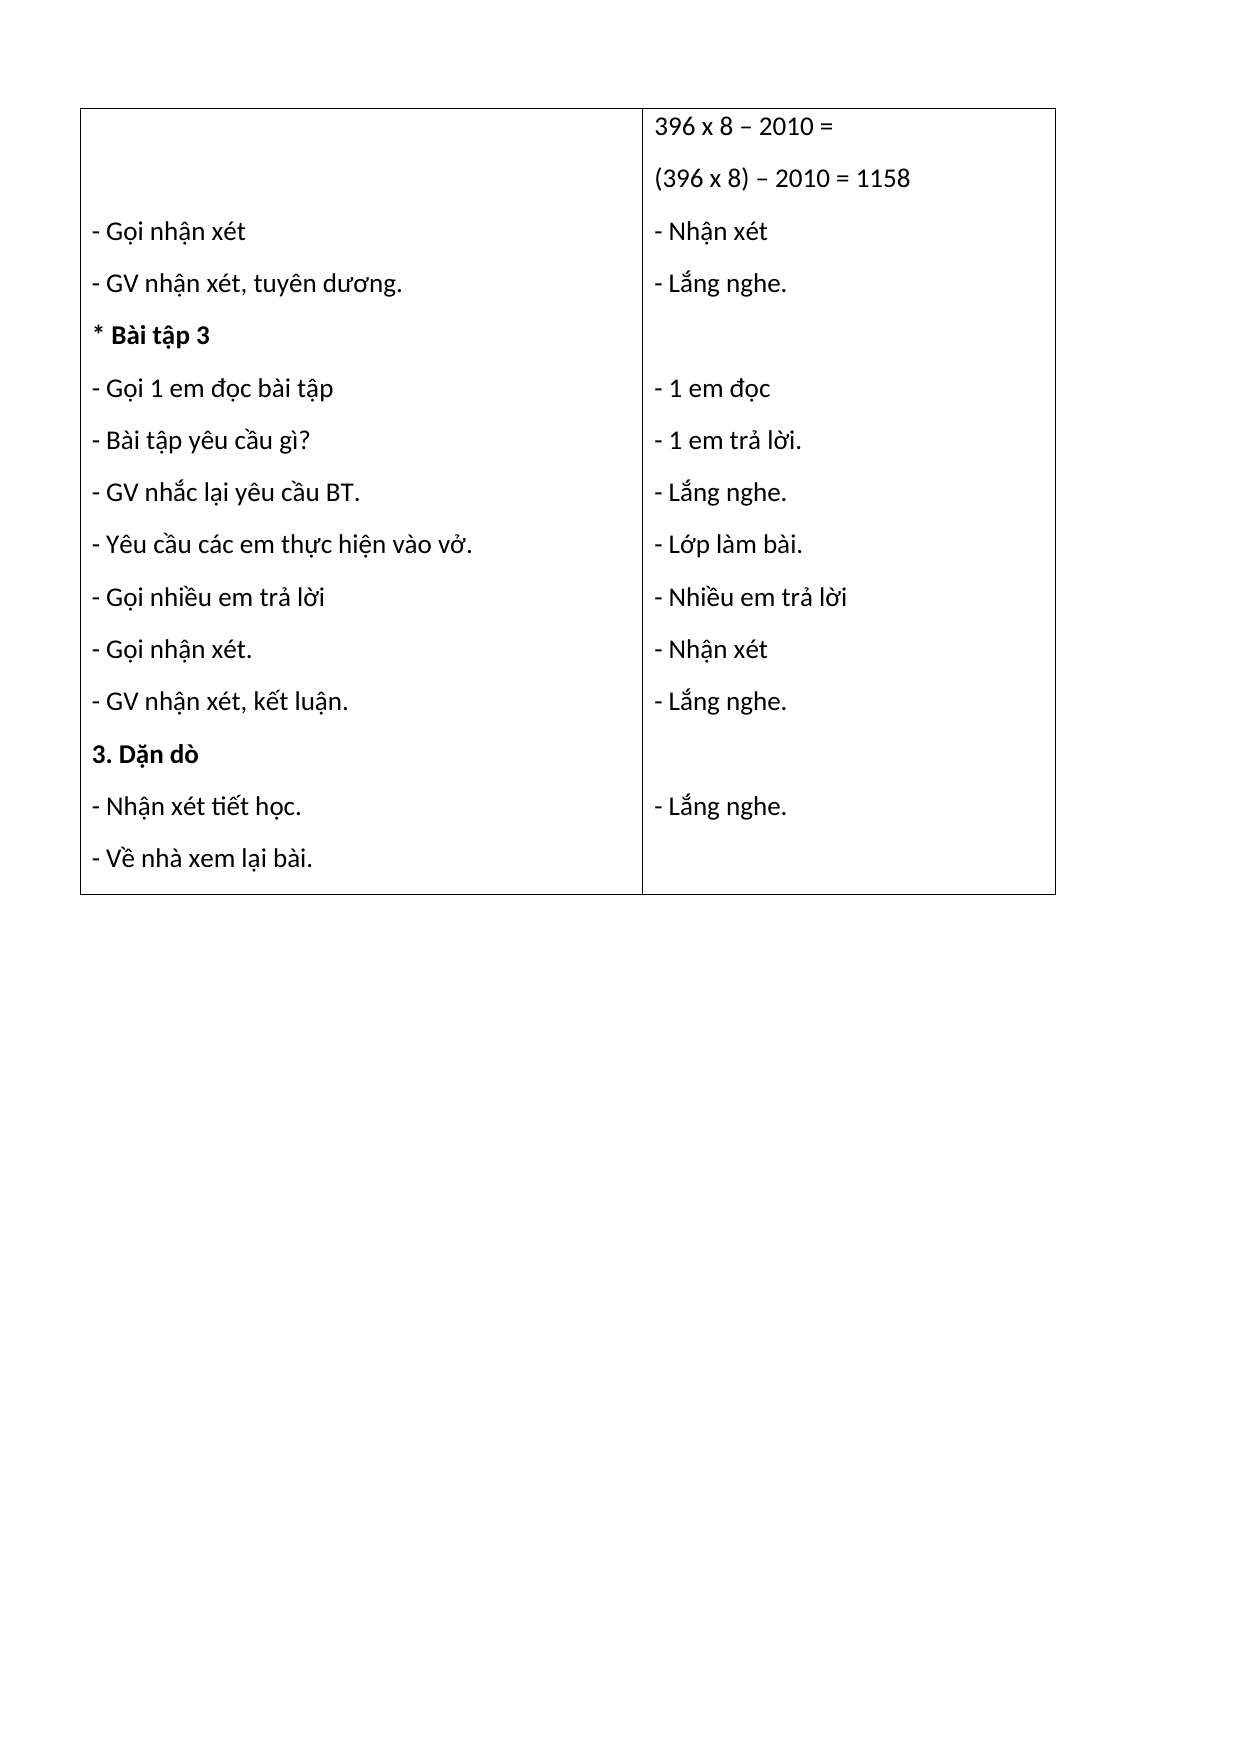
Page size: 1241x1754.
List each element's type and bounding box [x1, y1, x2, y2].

table_cell [81, 109, 642, 893]
table_cell [643, 109, 1055, 893]
